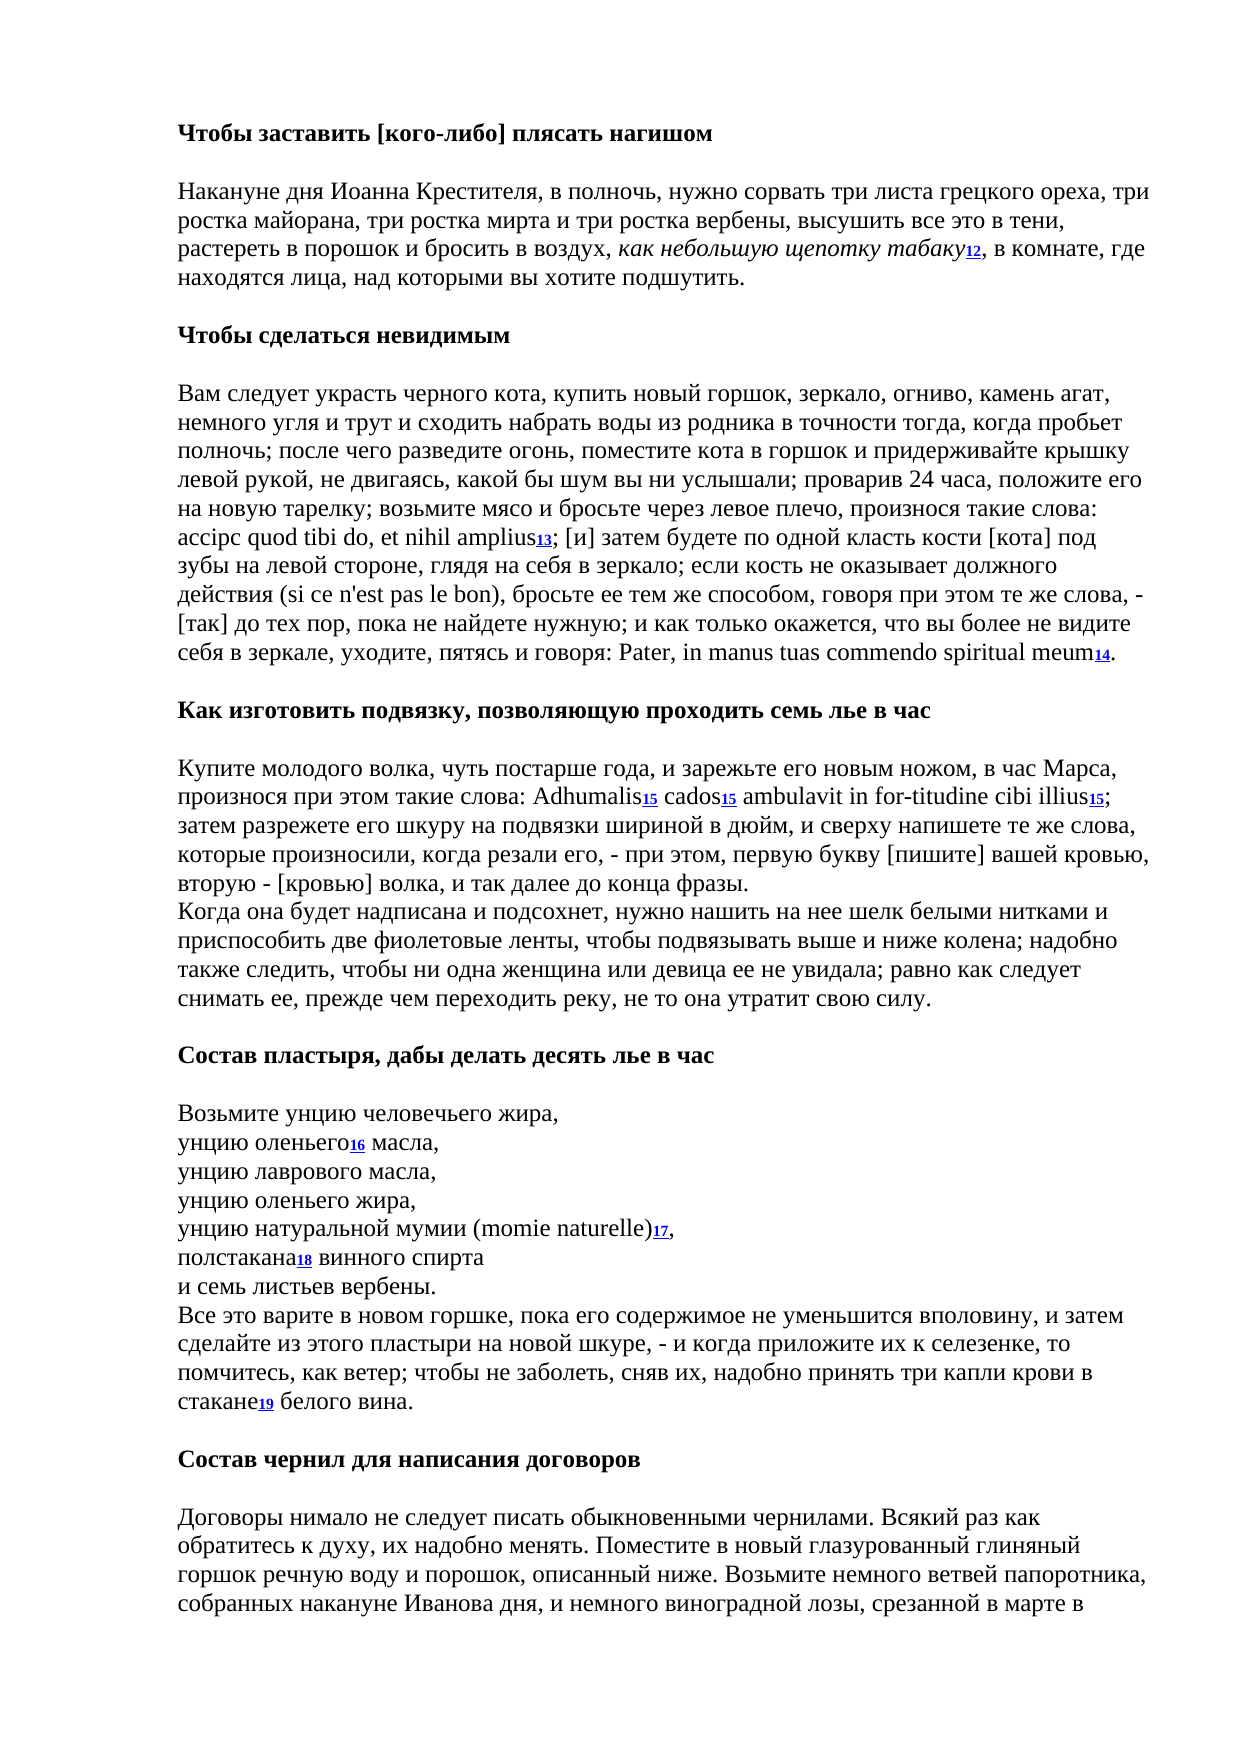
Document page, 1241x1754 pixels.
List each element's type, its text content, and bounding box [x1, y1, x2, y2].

text Накануне дня Иоанна Крестителя, в полночь, нужно сорвать три листа грецкого ореха, три ростка майорана, три ростка мирта и три ростка вербены, высушить все это в тени, растереть в порошок и бросить в воздух, как небольшую щепотку табаку12, в комнате, где находятся лица, над которыми вы хотите подшутить. [177, 176, 1152, 291]
text Вам следует украсть черного кота, купить новый горшок, зеркало, огниво, камень агат, немного угля и трут и сходить набрать воды из родника в точности тогда, когда пробьет полночь; после чего разведите огонь, поместите кота в горшок и придерживайте крышку левой рукой, не двигаясь, какой бы шум вы ни услышали; проварив 24 часа, положите его на новую тарелку; возьмите мясо и бросьте через левое плечо, произнося такие слова: accipc quod tibi do, et nihil amplius13; [и] затем будете по одной класть кости [кота] под зубы на левой стороне, глядя на себя в зеркало; если кость не оказывает должного действия (si се n'est pas le bon), бросьте ее тем же способом, говоря при этом те же слова, - [так] до тех пор, пока не найдете нужную; и как только окажется, что вы более не видите себя в зеркале, уходите, пятясь и говоря: Pater, in manus tuas commendo spiritual meum14. [177, 378, 1152, 666]
text Чтобы сделаться невидимым [177, 320, 1152, 349]
text Возьмите унцию человечьего жира, унцию оленьего16 масла, унцию лаврового масла, унцию оленьего жира, унцию натуральной мумии (momie naturelle)17, полстакана18 винного спирта и семь листьев вербены. Все это варите в новом горшке, пока его содержимое не уменьшится вполовину, и затем сделайте из этого пластыри на новой шкуре, - и когда приложите их к селезенке, то помчитесь, как ветер; чтобы не заболеть, сняв их, надобно принять три капли крови в стакане19 белого вина. [177, 1098, 1152, 1415]
text Состав пластыря, дабы делать десять лье в час [177, 1041, 1152, 1069]
text Купите молодого волка, чуть постарше года, и зарежьте его новым ножом, в час Марса, произнося при этом такие слова: Adhumalis15 cados15 ambulavit in for-titudine cibi illius15; затем разрежете его шкуру на подвязки шириной в дюйм, и сверху напишете те же слова, которые произносили, когда резали его, - при этом, первую букву [пишите] вашей кровью, вторую - [кровью] волка, и так далее до конца фразы. Когда она будет надписана и подсохнет, нужно нашить на нее шелк белыми нитками и приспособить две фиолетовые ленты, чтобы подвязывать выше и ниже колена; надобно также следить, чтобы ни одна женщина или девица ее не увидала; равно как следует снимать ее, прежде чем переходить реку, не то она утратит свою силу. [177, 753, 1152, 1011]
text Как изготовить подвязку, позволяющую проходить семь лье в час [177, 695, 1152, 723]
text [177, 1502, 1152, 1617]
text Чтобы заставить [кого-либо] плясать нагишом [177, 118, 1152, 147]
text Состав чернил для написания договоров [177, 1444, 1152, 1473]
